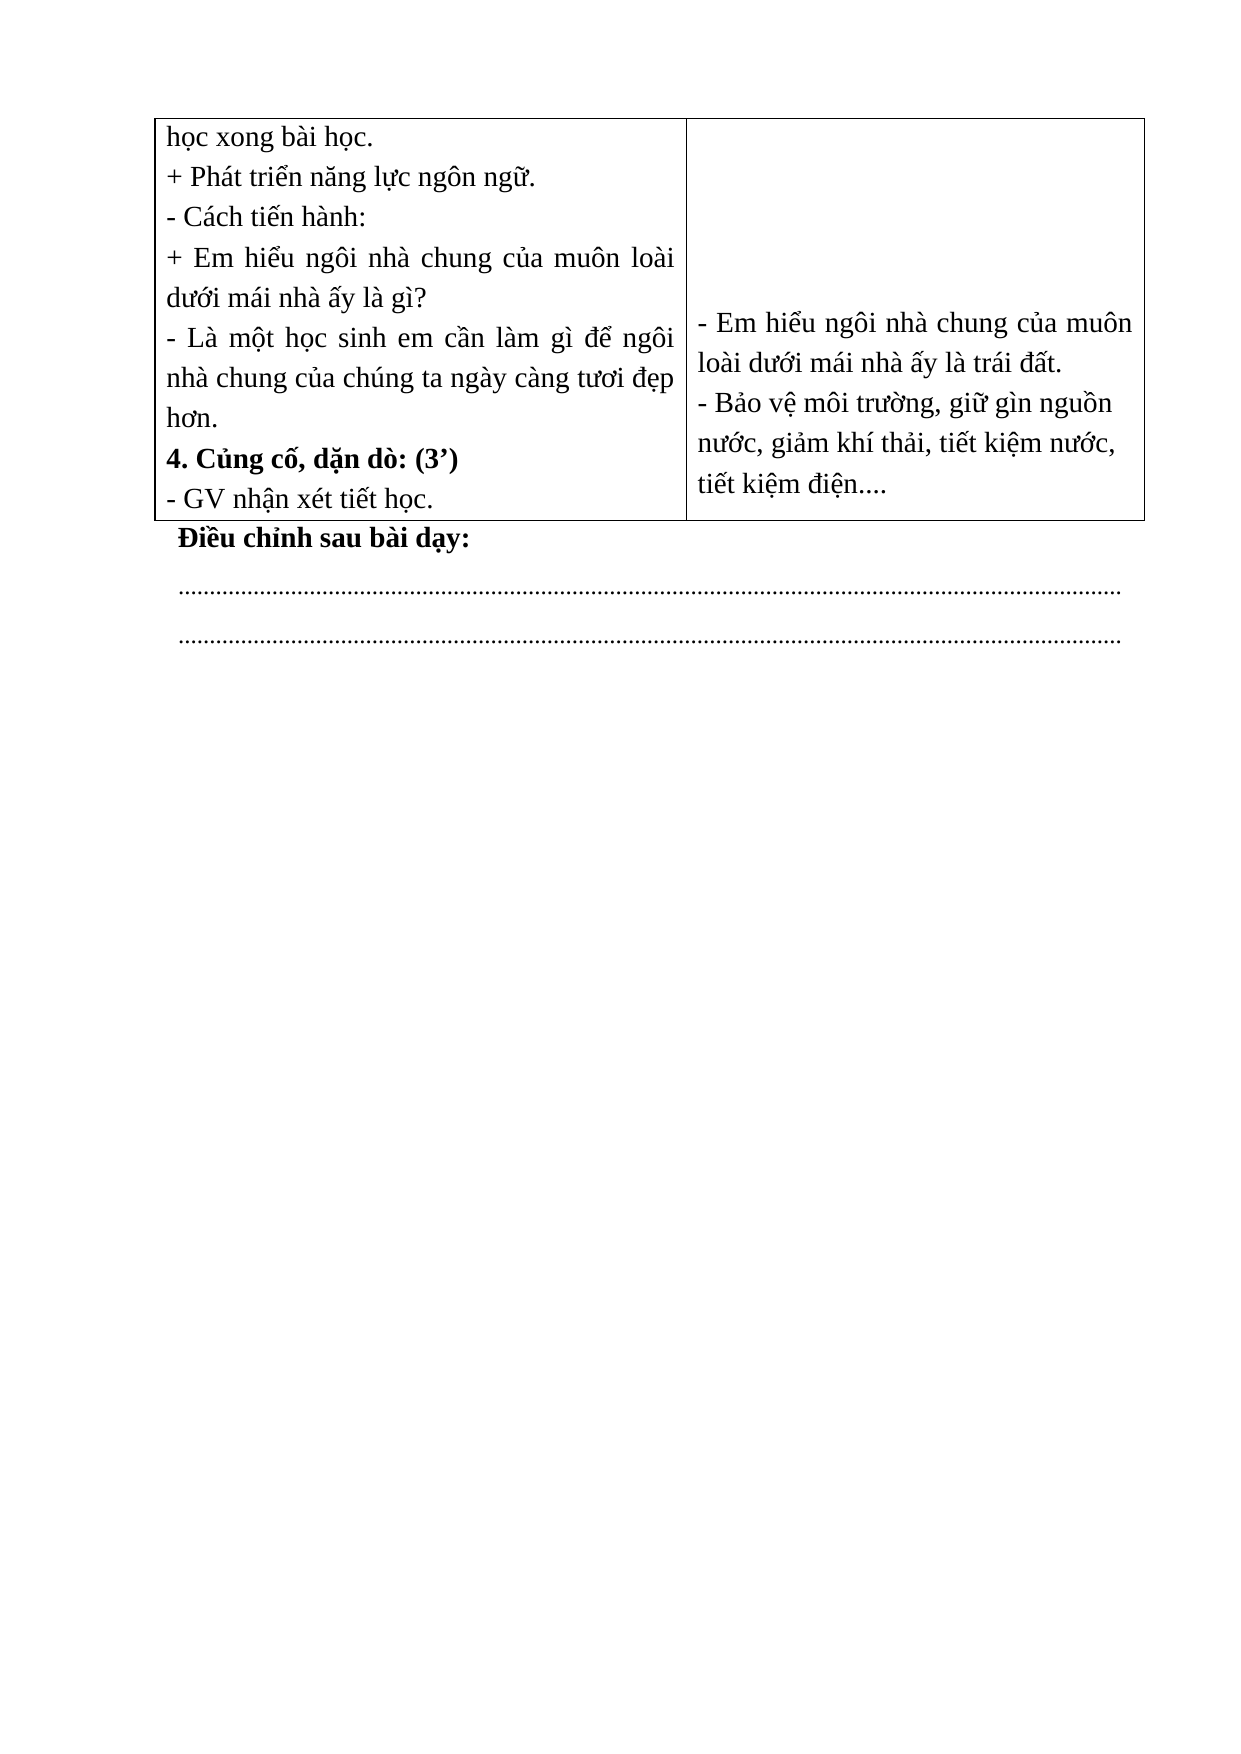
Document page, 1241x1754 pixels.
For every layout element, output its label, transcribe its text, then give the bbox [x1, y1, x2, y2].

text .............................................................................................................................................................................................................................................................................................................. [177, 571, 1122, 650]
text Điều chỉnh sau bài dạy: [177, 521, 1122, 554]
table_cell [687, 119, 1144, 519]
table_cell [156, 119, 686, 519]
